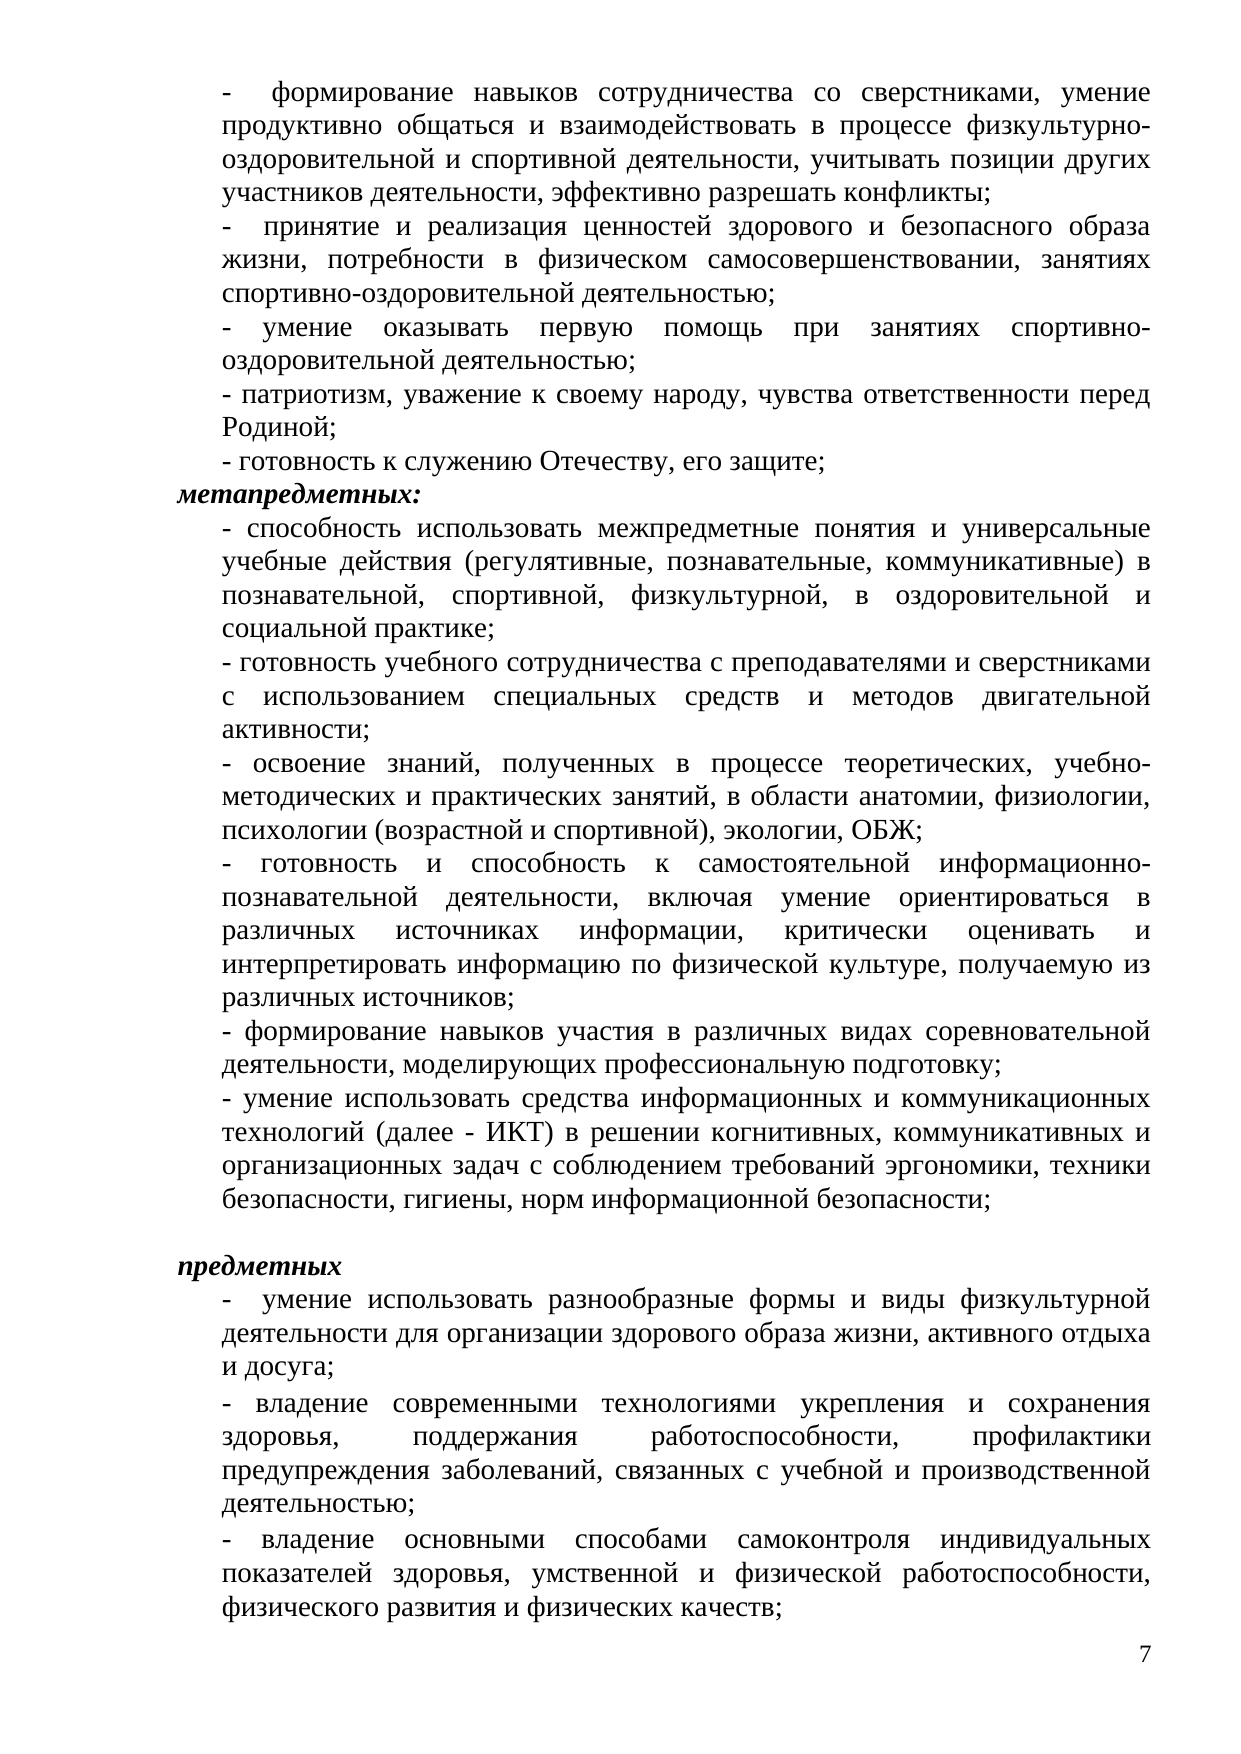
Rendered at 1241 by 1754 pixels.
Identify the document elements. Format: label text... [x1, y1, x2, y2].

text - способность использовать межпредметные понятия и универсальные учебные действия (регулятивные, познавательные, коммуникативные) в познавательной, спортивной, физкультурной, в оздоровительной и социальной практике; [222, 510, 1152, 644]
text - готовность и способность к самостоятельной информационно-познавательной деятельности, включая умение ориентироваться в различных источниках информации, критически оценивать и интерпретировать информацию по физической культуре, получаемую из различных источников; [222, 845, 1152, 1013]
text - умение использовать разнообразные формы и виды физкультурной деятельности для организации здорового образа жизни, активного отдыха и досуга; [222, 1281, 1152, 1382]
text - владение основными способами самоконтроля индивидуальных показателей здоровья, умственной и физической работоспособности, физического развития и физических качеств; [222, 1522, 1152, 1622]
text - формирование навыков сотрудничества со сверстниками, умение продуктивно общаться и взаимодействовать в процессе физкультурно-оздоровительной и спортивной деятельности, учитывать позиции других участников деятельности, эффективно разрешать конфликты; [222, 74, 1152, 208]
text предметных [177, 1248, 1152, 1281]
text - готовность к служению Отечеству, его защите; [222, 443, 1152, 476]
text метапредметных: [177, 476, 1152, 510]
text - владение современными технологиями укрепления и сохранения здоровья, поддержания работоспособности, профилактики предупреждения заболеваний, связанных с учебной и производственной деятельностью; [222, 1385, 1152, 1519]
text - освоение знаний, полученных в процессе теоретических, учебно-методических и практических занятий, в области анатомии, физиологии, психологии (возрастной и спортивной), экологии, ОБЖ; [222, 745, 1152, 845]
text - патриотизм, уважение к своему народу, чувства ответственности перед Родиной; [222, 376, 1152, 443]
text - принятие и реализация ценностей здорового и безопасного образа жизни, потребности в физическом самосовершенствовании, занятиях спортивно-оздоровительной деятельностью; [222, 208, 1152, 309]
text - формирование навыков участия в различных видах соревновательной деятельности, моделирующих профессиональную подготовку; [222, 1013, 1152, 1080]
text - умение использовать средства информационных и коммуникационных технологий (далее - ИКТ) в решении когнитивных, коммуникативных и организационных задач с соблюдением требований эргономики, техники безопасности, гигиены, норм информационной безопасности; [222, 1080, 1152, 1214]
text - умение оказывать первую помощь при занятиях спортивно-оздоровительной деятельностью; [222, 309, 1152, 376]
text - готовность учебного сотрудничества с преподавателями и сверстниками с использованием специальных средств и методов двигательной активности; [222, 644, 1152, 745]
